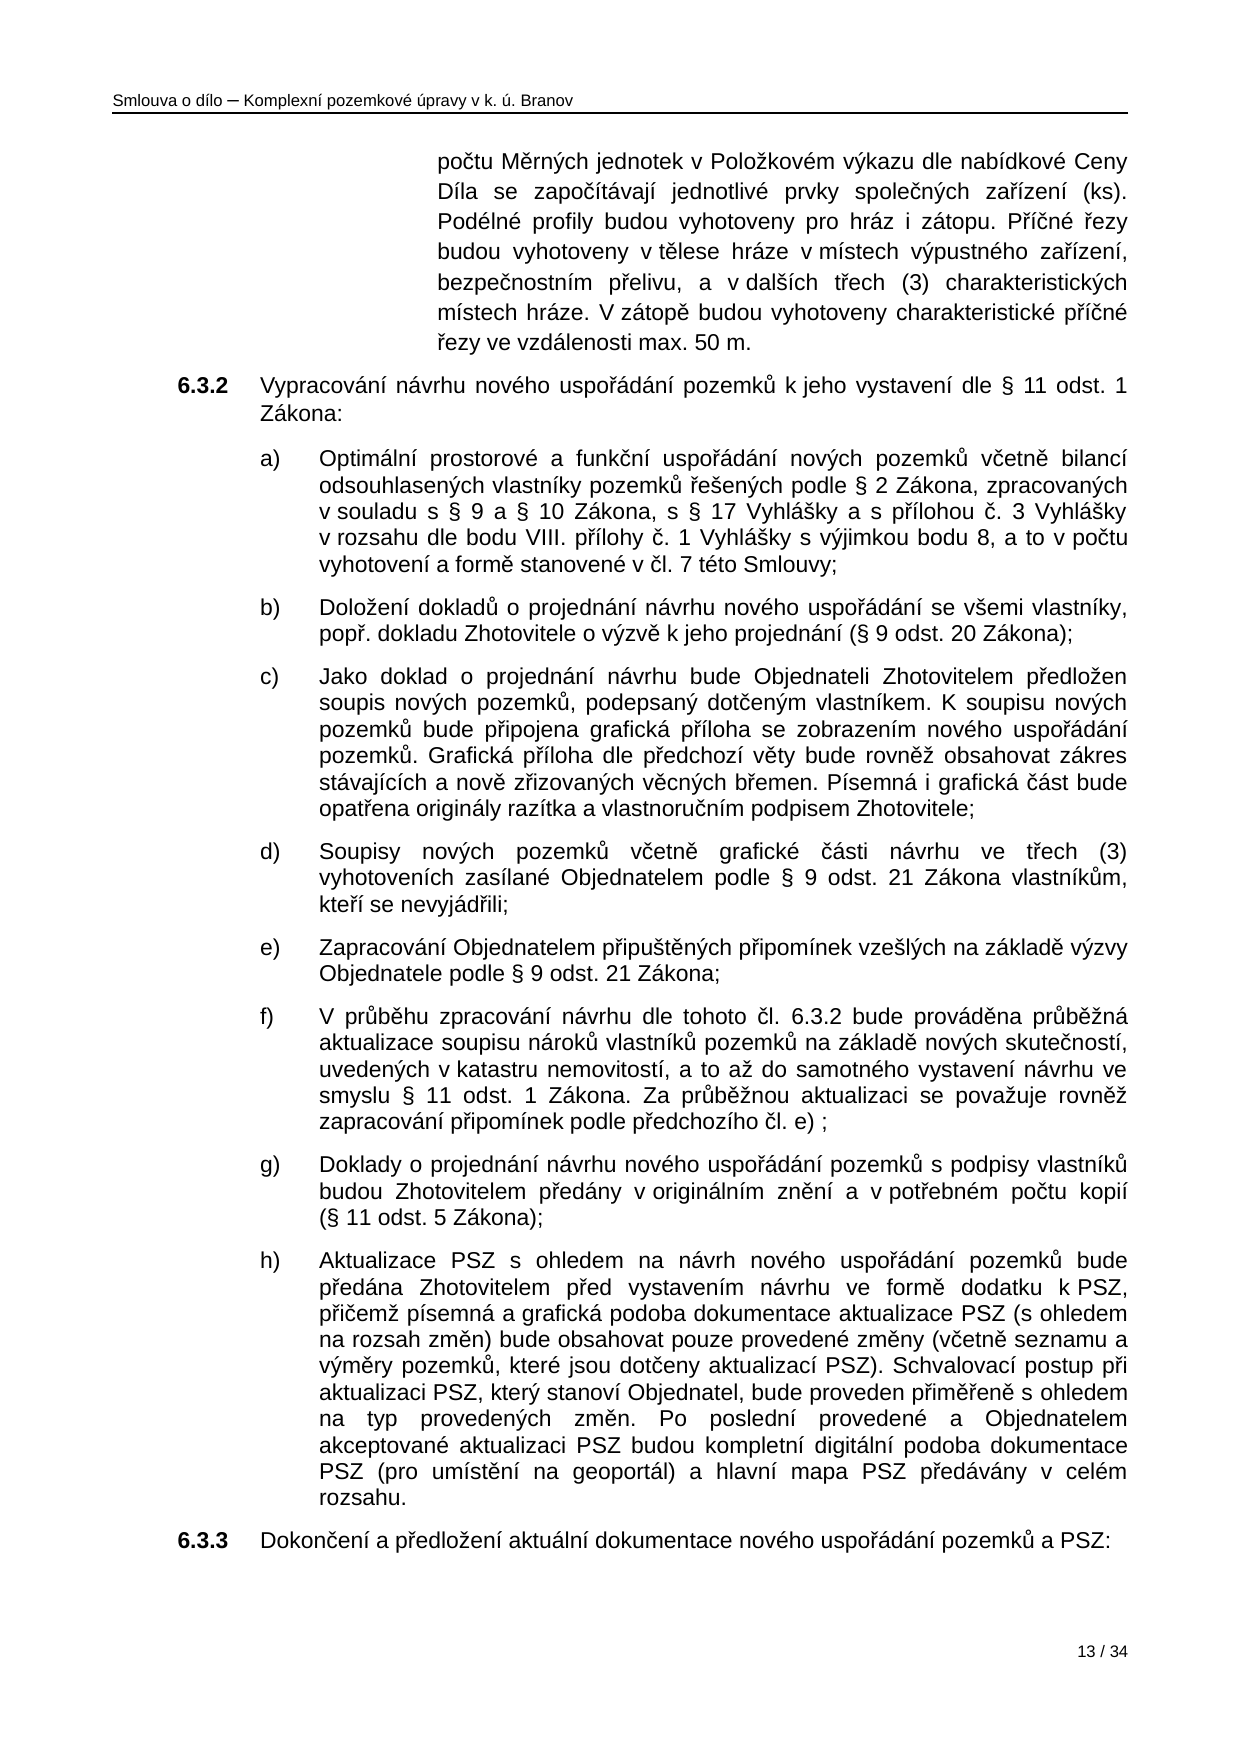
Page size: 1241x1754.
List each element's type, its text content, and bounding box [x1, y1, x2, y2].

list Zapracování Objednatelem připuštěných připomínek vzešlých na základě výzvy Objednatele podle § 9 odst. 21 Zákona; [260, 933, 1128, 986]
text Dokončení a předložení aktuální dokumentace nového uspořádání pozemků a PSZ: [177, 1527, 1128, 1554]
list Aktualizace PSZ s ohledem na návrh nového uspořádání pozemků bude předána Zhotovitelem před vystavením návrhu ve formě dodatku k PSZ, přičemž písemná a grafická podoba dokumentace aktualizace PSZ (s ohledem na rozsah změn) bude obsahovat pouze provedené změny (včetně seznamu a výměry pozemků, které jsou dotčeny aktualizací PSZ). Schvalovací postup při aktualizaci PSZ, který stanoví Objednatel, bude proveden přiměřeně s ohledem na typ provedených změn. Po poslední provedené a Objednatelem akceptované aktualizaci PSZ budou kompletní digitální podoba dokumentace PSZ (pro umístění na geoportál) a hlavní mapa PSZ předávány v celém rozsahu. [260, 1247, 1128, 1511]
list Jako doklad o projednání návrhu bude Objednateli Zhotovitelem předložen soupis nových pozemků, podepsaný dotčeným vlastníkem. K soupisu nových pozemků bude připojena grafická příloha se zobrazením nového uspořádání pozemků. Grafická příloha dle předchozí věty bude rovněž obsahovat zákres stávajících a nově zřizovaných věcných břemen. Písemná i grafická část bude opatřena originály razítka a vlastnoručním podpisem Zhotovitele; [260, 663, 1128, 821]
list Doklady o projednání návrhu nového uspořádání pozemků s podpisy vlastníků budou Zhotovitelem předány v originálním znění a v potřebném počtu kopií (§ 11 odst. 5 Zákona); [260, 1151, 1128, 1230]
list Optimální prostorové a funkční uspořádání nových pozemků včetně bilancí odsouhlasených vlastníky pozemků řešených podle § 2 Zákona, zpracovaných v souladu s § 9 a § 10 Zákona, s § 17 Vyhlášky a s přílohou č. 3 Vyhlášky v rozsahu dle bodu VIII. přílohy č. 1 Vyhlášky s výjimkou bodu 8, a to v počtu vyhotovení a formě stanovené v čl. 7 této Smlouvy; [260, 445, 1128, 577]
list V průběhu zpracování návrhu dle tohoto čl. 6.3.2 bude prováděna průběžná aktualizace soupisu nároků vlastníků pozemků na základě nových skutečností, uvedených v katastru nemovitostí, a to až do samotného vystavení návrhu ve smyslu § 11 odst. 1 Zákona. Za průběžnou aktualizaci se považuje rovněž zapracování připomínek podle předchozího čl. e) ; [260, 1003, 1128, 1135]
list Soupisy nových pozemků včetně grafické části návrhu ve třech (3) vyhotoveních zasílané Objednatelem podle § 9 odst. 21 Zákona vlastníkům, kteří se nevyjádřili; [260, 838, 1128, 917]
list Doložení dokladů o projednání návrhu nového uspořádání se všemi vlastníky, popř. dokladu Zhotovitele o výzvě k jeho projednání (§ 9 odst. 20 Zákona); [260, 594, 1128, 646]
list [334, 148, 1128, 355]
text Vypracování návrhu nového uspořádání pozemků k jeho vystavení dle § 11 odst. 1 Zákona: [177, 372, 1128, 426]
